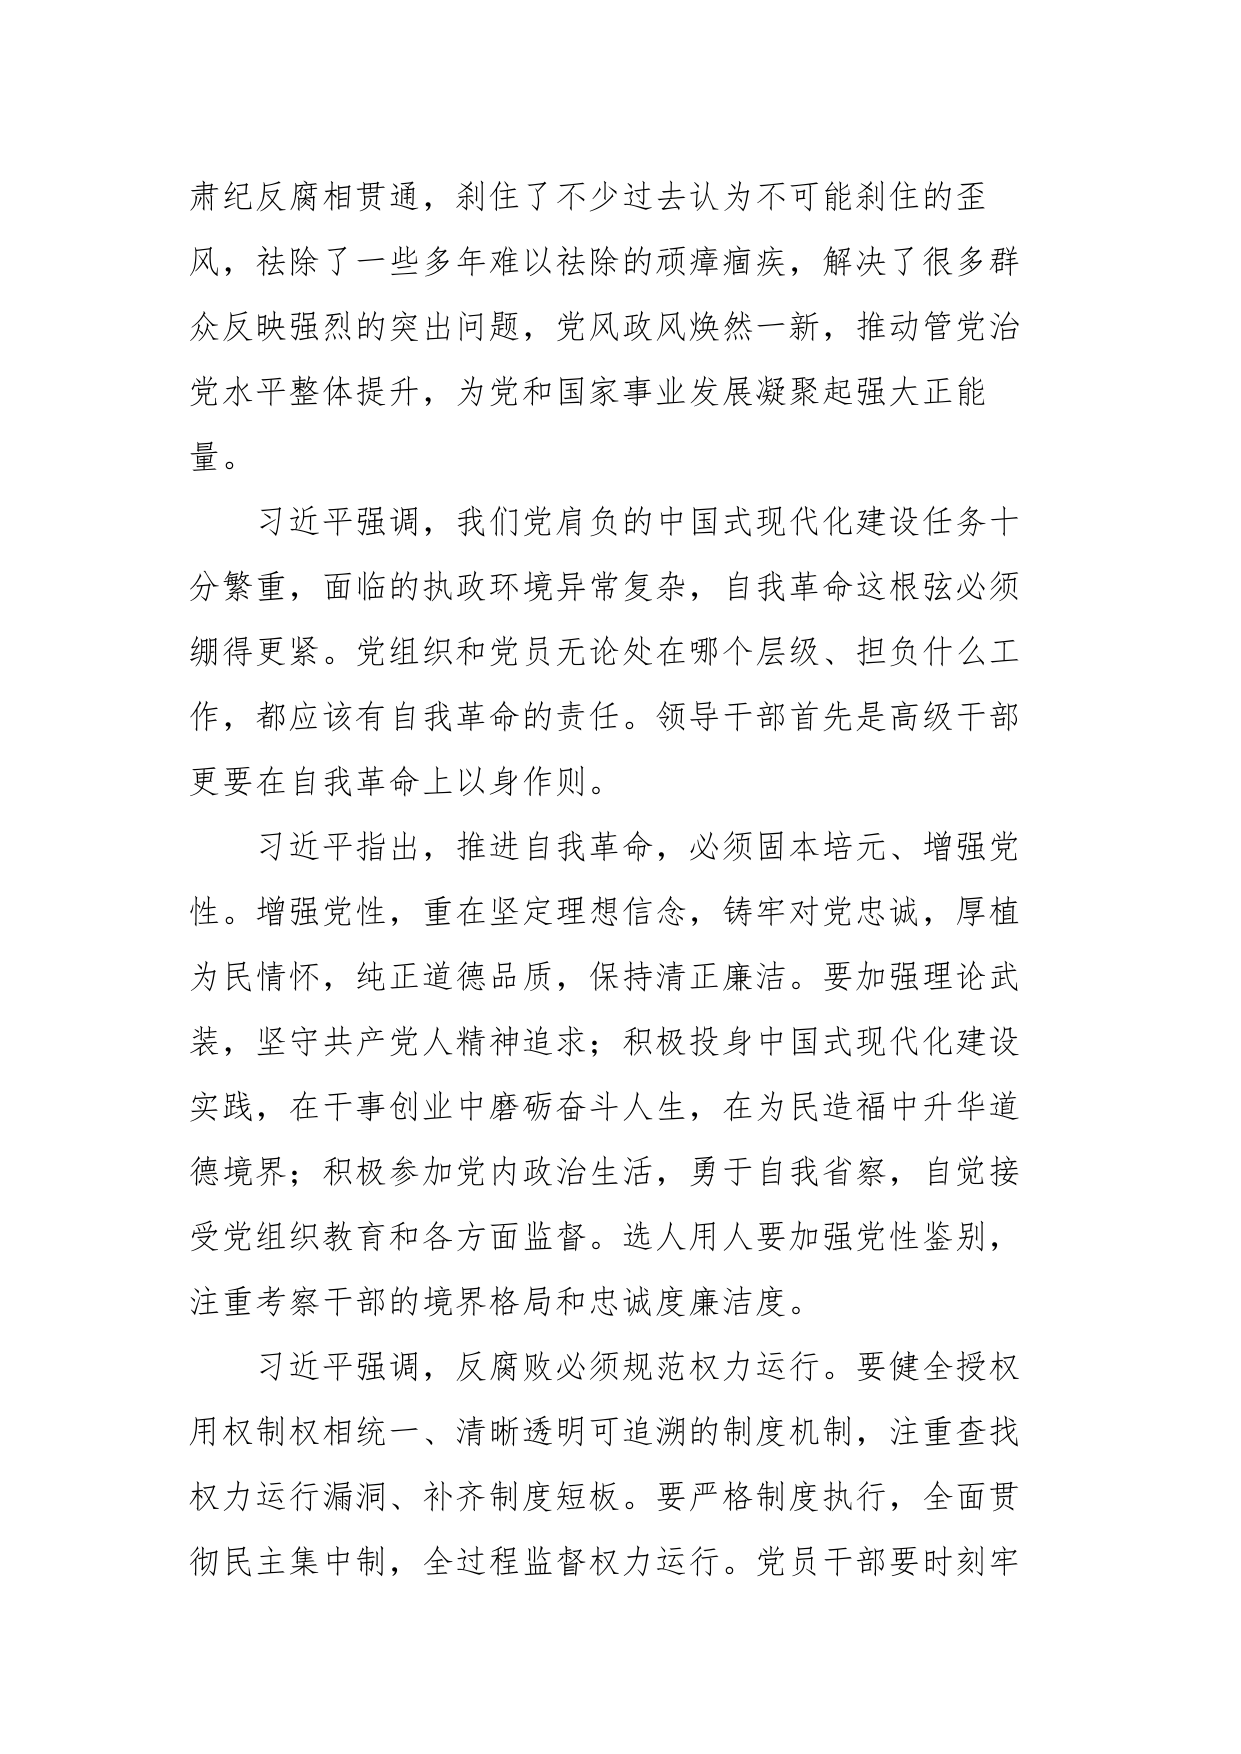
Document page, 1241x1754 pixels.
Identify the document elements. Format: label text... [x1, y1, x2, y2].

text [187, 1332, 1053, 1592]
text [187, 162, 1053, 487]
text 习近平强调，我们党肩负的中国式现代化建设任务十分繁重，面临的执政环境异常复杂，自我革命这根弦必须绷得更紧。党组织和党员无论处在哪个层级、担负什么工作，都应该有自我革命的责任。领导干部首先是高级干部更要在自我革命上以身作则。 [187, 487, 1053, 812]
text 习近平指出，推进自我革命，必须固本培元、增强党性。增强党性，重在坚定理想信念，铸牢对党忠诚，厚植为民情怀，纯正道德品质，保持清正廉洁。要加强理论武装，坚守共产党人精神追求；积极投身中国式现代化建设实践，在干事创业中磨砺奋斗人生，在为民造福中升华道德境界；积极参加党内政治生活，勇于自我省察，自觉接受党组织教育和各方面监督。选人用人要加强党性鉴别，注重考察干部的境界格局和忠诚度廉洁度。 [187, 812, 1053, 1332]
